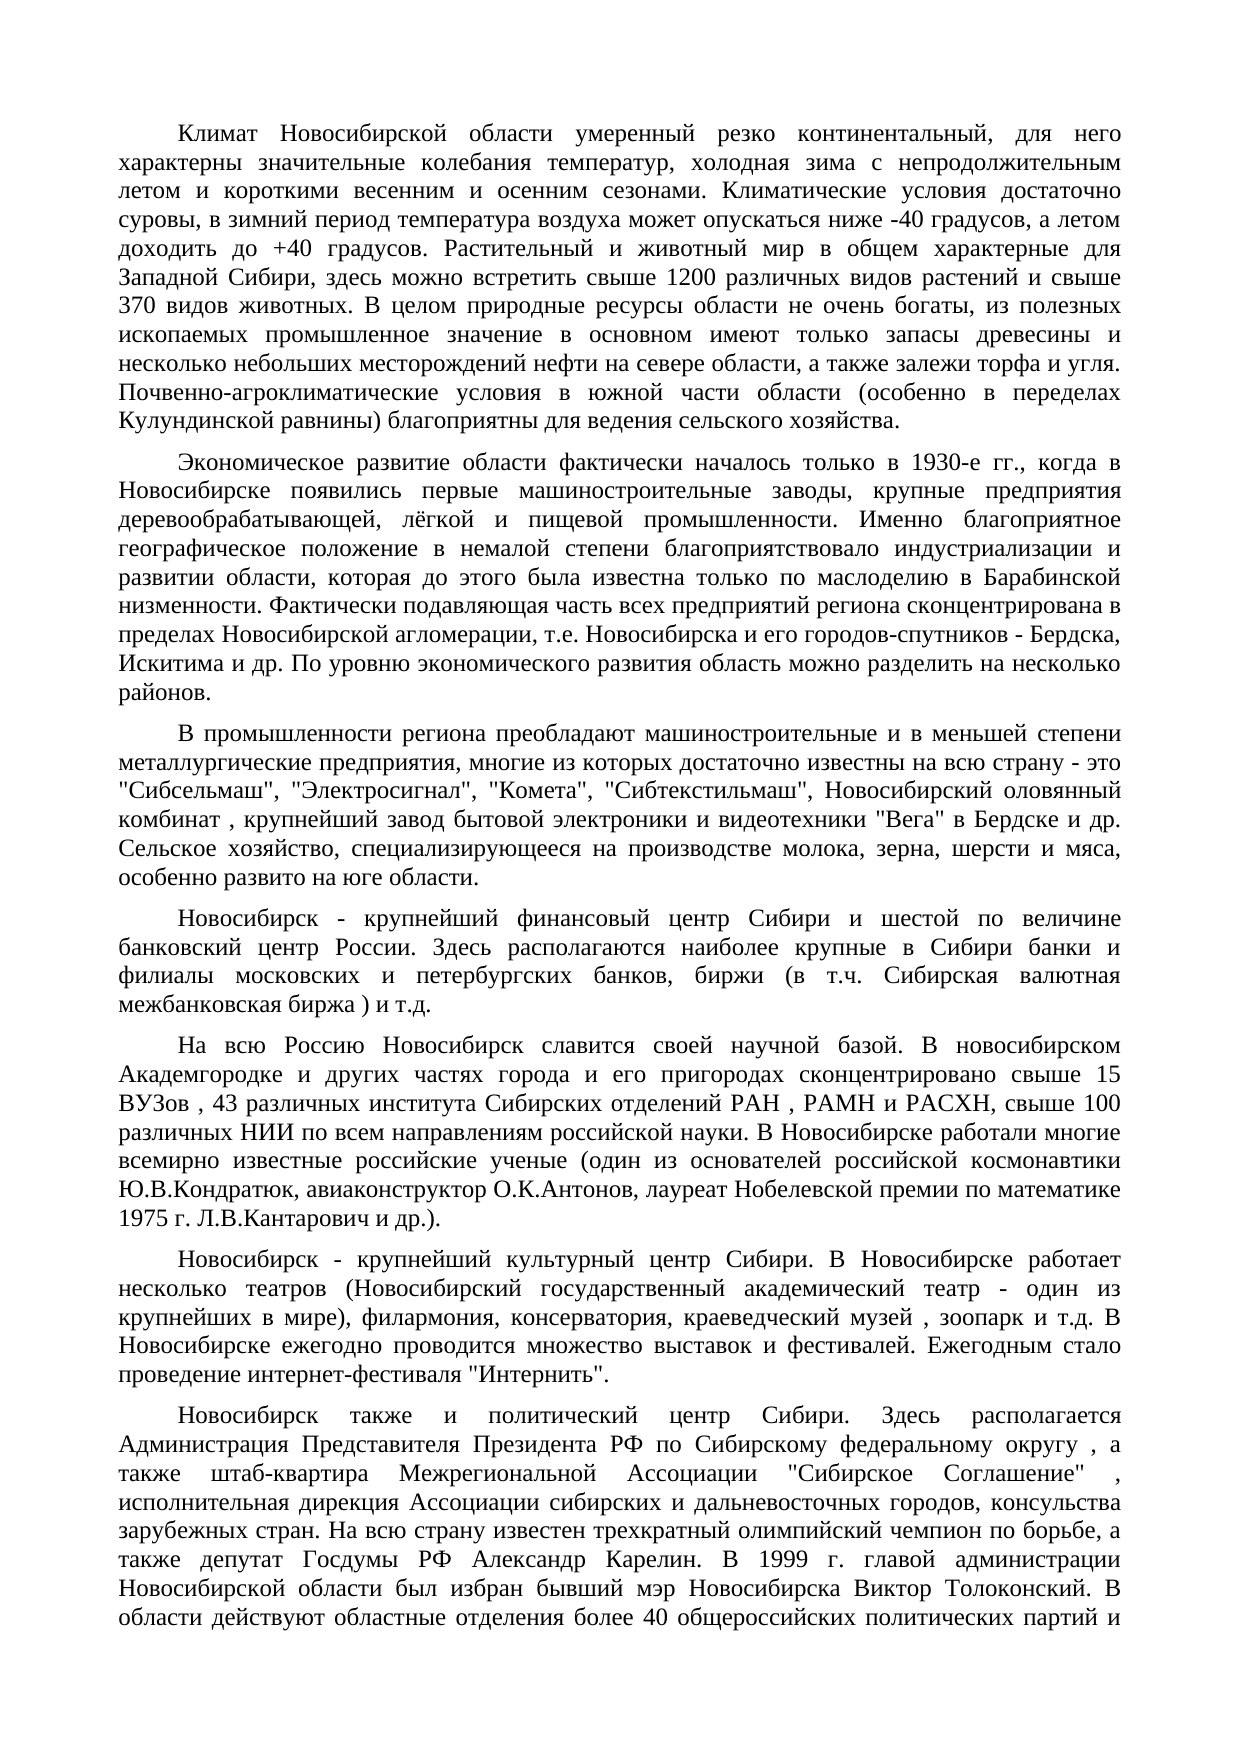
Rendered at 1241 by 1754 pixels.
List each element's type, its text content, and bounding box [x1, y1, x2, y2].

text Новосибирск - крупнейший финансовый центр Сибири и шестой по величине банковский центр России. Здесь располагаются наиболее крупные в Сибири банки и филиалы московских и петербургских банков, биржи (в т.ч. Сибирская валютная межбанковская биржа ) и т.д. [118, 903, 1122, 1018]
text Экономическое развитие области фактически началось только в 1930-е гг., когда в Новосибирске появились первые машиностроительные заводы, крупные предприятия деревообрабатывающей, лёгкой и пищевой промышленности. Именно благоприятное географическое положение в немалой степени благоприятствовало индустриализации и развитии области, которая до этого была известна только по маслоделию в Барабинской низменности. Фактически подавляющая часть всех предприятий региона сконцентрирована в пределах Новосибирской агломерации, т.е. Новосибирска и его городов-спутников - Бердска, Искитима и др. По уровню экономического развития область можно разделить на несколько районов. [118, 447, 1122, 706]
text Климат Новосибирской области умеренный резко континентальный, для него характерны значительные колебания температур, холодная зима с непродолжительным летом и короткими весенним и осенним сезонами. Климатические условия достаточно суровы, в зимний период температура воздуха может опускаться ниже -40 градусов, а летом доходить до +40 градусов. Растительный и животный мир в общем характерные для Западной Сибири, здесь можно встретить свыше 1200 различных видов растений и свыше 370 видов животных. В целом природные ресурсы области не очень богаты, из полезных ископаемых промышленное значение в основном имеют только запасы древесины и несколько небольших месторождений нефти на севере области, а также залежи торфа и угля. Почвенно-агроклиматические условия в южной части области (особенно в переделах Кулундинской равнины) благоприятны для ведения сельского хозяйства. [118, 118, 1122, 434]
text На всю Россию Новосибирск славится своей научной базой. В новосибирском Академгородке и других частях города и его пригородах сконцентрировано свыше 15 ВУЗов , 43 различных института Сибирских отделений РАН , РАМН и РАСХН, свыше 100 различных НИИ по всем направлениям российской науки. В Новосибирске работали многие всемирно известные российские ученые (один из основателей российской космонавтики Ю.В.Кондратюк, авиаконструктор О.К.Антонов, лауреат Нобелевской премии по математике 1975 г. Л.В.Кантарович и др.). [118, 1031, 1122, 1232]
text В промышленности региона преобладают машиностроительные и в меньшей степени металлургические предприятия, многие из которых достаточно известны на всю страну - это "Сибсельмаш", "Электросигнал", "Комета", "Сибтекстильмаш", Новосибирский оловянный комбинат , крупнейший завод бытовой электроники и видеотехники "Вега" в Бердске и др. Сельское хозяйство, специализирующееся на производстве молока, зерна, шерсти и мяса, особенно развито на юге области. [118, 718, 1122, 891]
text Новосибирск - крупнейший культурный центр Сибири. В Новосибирске работает несколько театров (Новосибирский государственный академический театр - один из крупнейших в мире), филармония, консерватория, краеведческий музей , зоопарк и т.д. В Новосибирске ежегодно проводится множество выставок и фестивалей. Ежегодным стало проведение интернет-фестиваля "Интернить". [118, 1244, 1122, 1388]
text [118, 1401, 1122, 1631]
